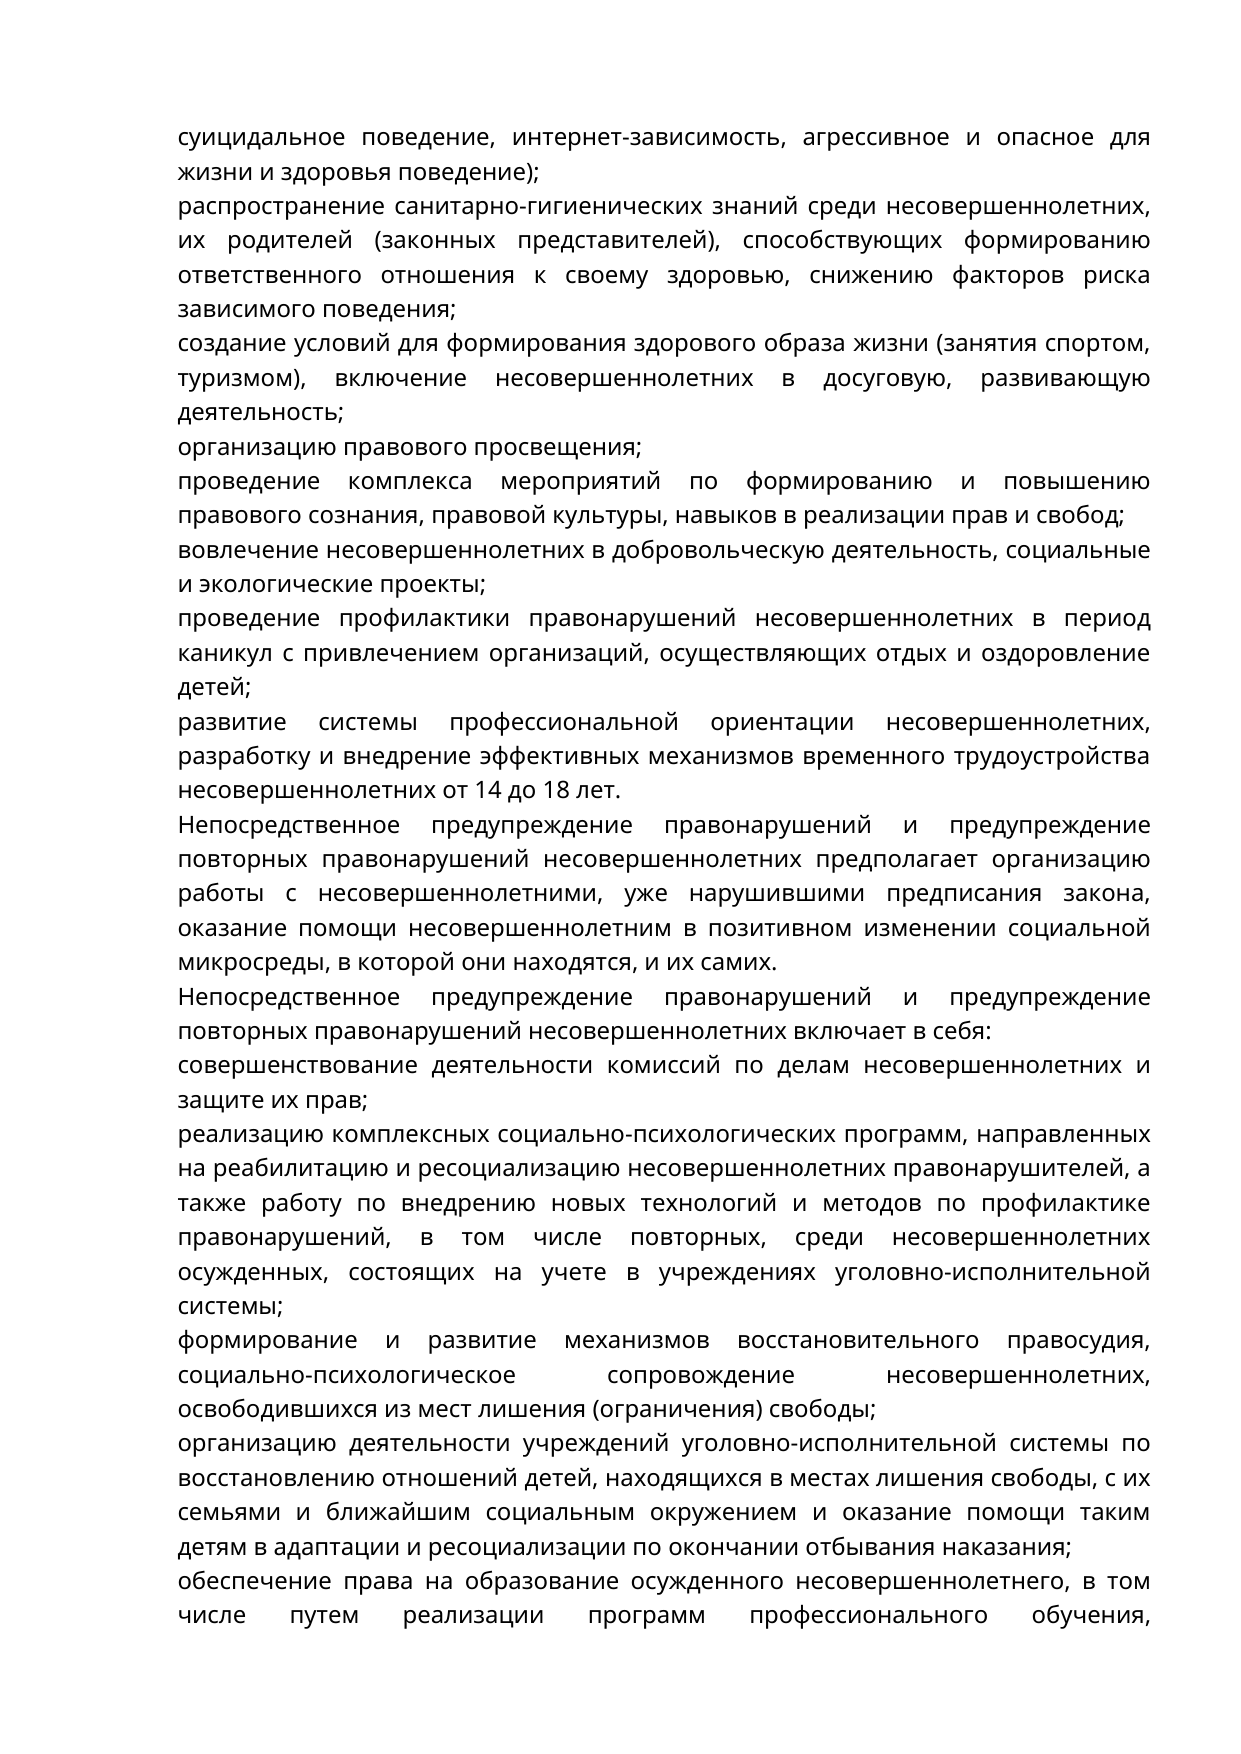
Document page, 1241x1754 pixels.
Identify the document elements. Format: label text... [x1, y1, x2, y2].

text проведение профилактики правонарушений несовершеннолетних в период каникул с привлечением организаций, осуществляющих отдых и оздоровление детей; [177, 599, 1152, 702]
text Непосредственное предупреждение правонарушений и предупреждение повторных правонарушений несовершеннолетних включает в себя: [177, 977, 1152, 1046]
text формирование и развитие механизмов восстановительного правосудия, социально-психологическое сопровождение несовершеннолетних, освободившихся из мест лишения (ограничения) свободы; [177, 1321, 1152, 1424]
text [177, 1562, 1152, 1631]
text совершенствование деятельности комиссий по делам несовершеннолетних и защите их прав; [177, 1046, 1152, 1115]
text вовлечение несовершеннолетних в добровольческую деятельность, социальные и экологические проекты; [177, 531, 1152, 599]
text реализацию комплексных социально-психологических программ, направленных на реабилитацию и ресоциализацию несовершеннолетних правонарушителей, а также работу по внедрению новых технологий и методов по профилактике правонарушений, в том числе повторных, среди несовершеннолетних осужденных, состоящих на учете в учреждениях уголовно-исполнительной системы; [177, 1115, 1152, 1321]
text развитие системы профессиональной ориентации несовершеннолетних, разработку и внедрение эффективных механизмов временного трудоустройства несовершеннолетних от 14 до 18 лет. [177, 702, 1152, 806]
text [177, 118, 1152, 187]
text организацию деятельности учреждений уголовно-исполнительной системы по восстановлению отношений детей, находящихся в местах лишения свободы, с их семьями и ближайшим социальным окружением и оказание помощи таким детям в адаптации и ресоциализации по окончании отбывания наказания; [177, 1424, 1152, 1562]
text проведение комплекса мероприятий по формированию и повышению правового сознания, правовой культуры, навыков в реализации прав и свобод; [177, 462, 1152, 531]
text создание условий для формирования здорового образа жизни (занятия спортом, туризмом), включение несовершеннолетних в досуговую, развивающую деятельность; [177, 324, 1152, 427]
text Непосредственное предупреждение правонарушений и предупреждение повторных правонарушений несовершеннолетних предполагает организацию работы с несовершеннолетними, уже нарушившими предписания закона, оказание помощи несовершеннолетним в позитивном изменении социальной микросреды, в которой они находятся, и их самих. [177, 806, 1152, 977]
text организацию правового просвещения; [177, 427, 1152, 462]
text распространение санитарно-гигиенических знаний среди несовершеннолетних, их родителей (законных представителей), способствующих формированию ответственного отношения к своему здоровью, снижению факторов риска зависимого поведения; [177, 187, 1152, 324]
